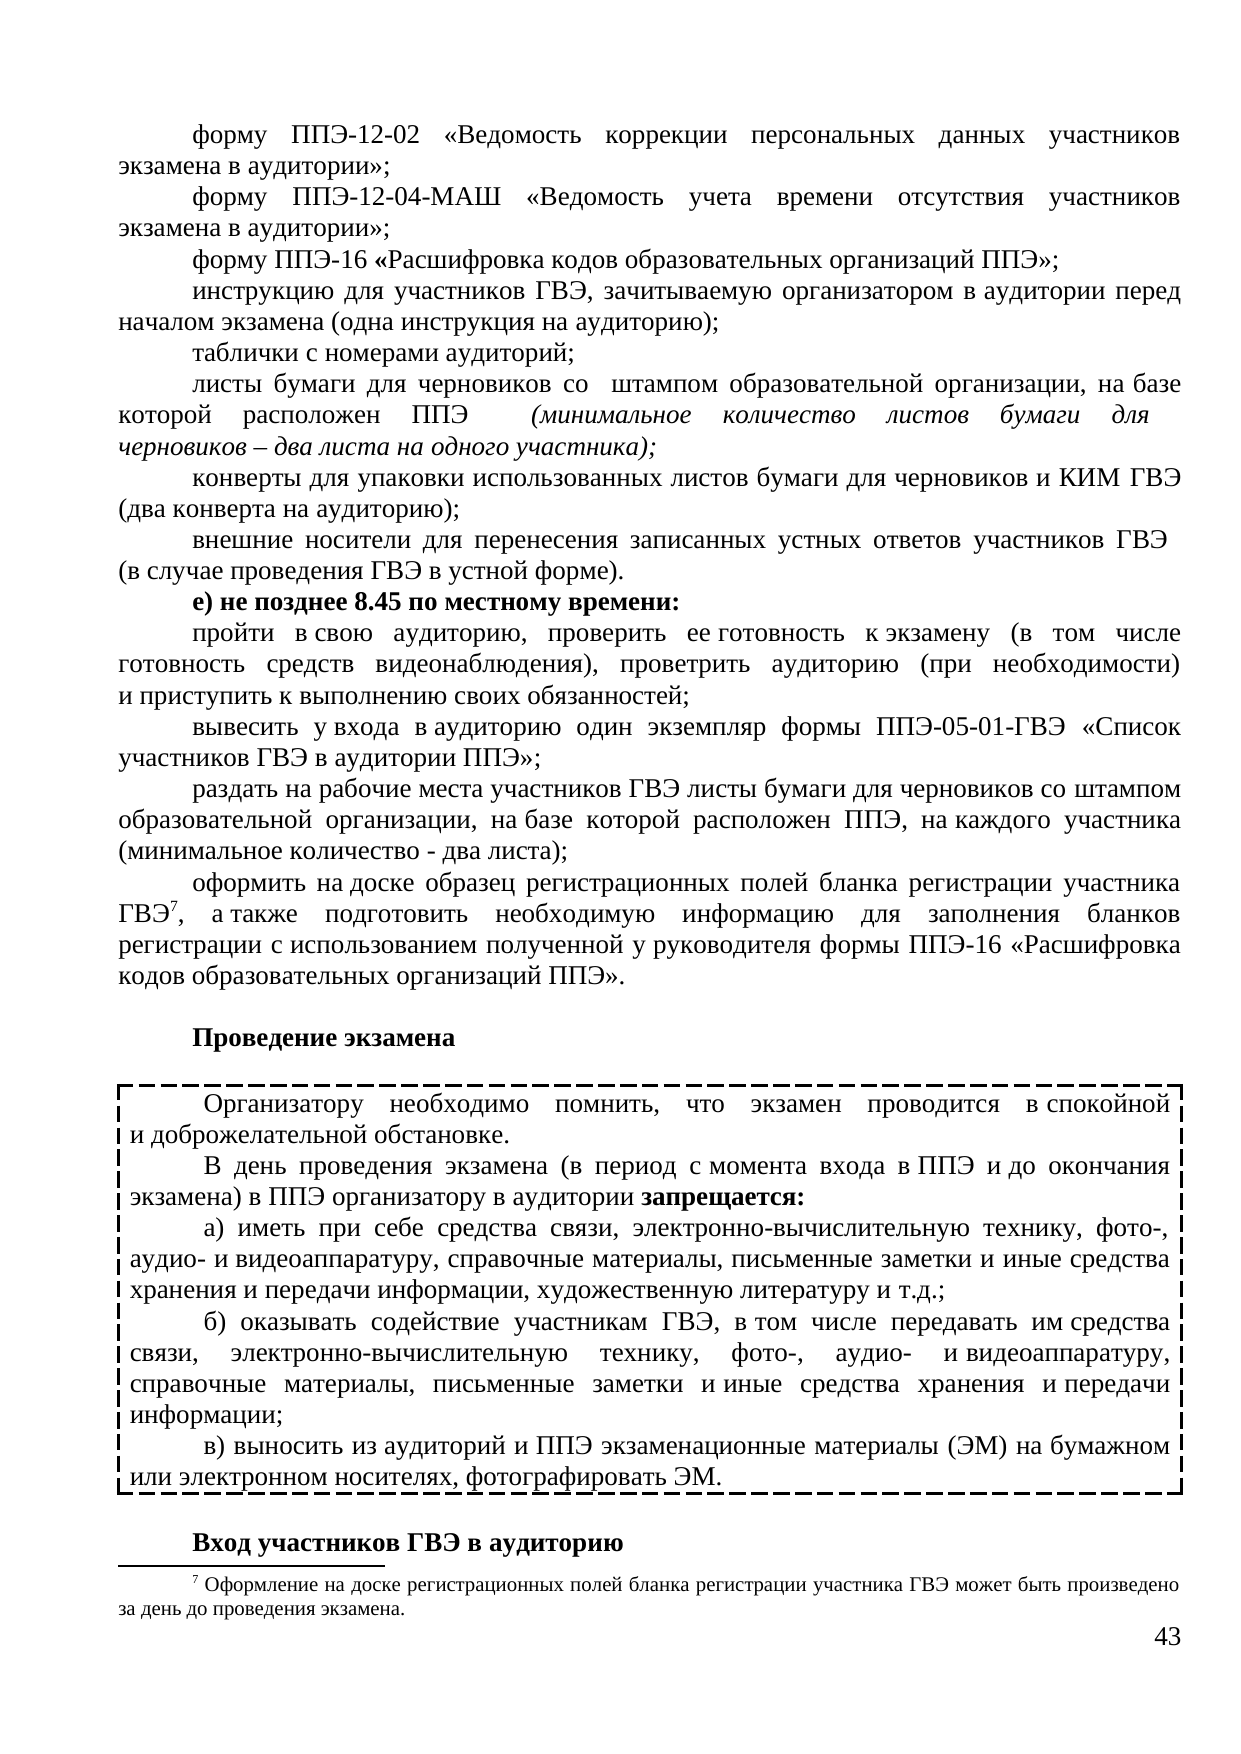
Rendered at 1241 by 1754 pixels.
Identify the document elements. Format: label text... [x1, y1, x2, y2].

text форму ППЭ-12-02 «Ведомость коррекции персональных данных участников экзамена в аудитории»; [118, 118, 1181, 180]
text оформить на доске образец регистрационных полей бланка регистрации участника ГВЭ, а также подготовить необходимую информацию для заполнения бланков регистрации с использованием полученной у руководителя формы ППЭ-16 «Расшифровка кодов образовательных организаций ППЭ». [118, 866, 1181, 990]
text конверты для упаковки использованных листов бумаги для черновиков и КИМ ГВЭ (два конверта на аудиторию); [118, 461, 1181, 523]
text внешние носители для перенесения записанных устных ответов участников ГВЭ (в случае проведения ГВЭ в устной форме). [118, 523, 1181, 585]
text листы бумаги для черновиков со штампом образовательной организации, на базе которой расположен ППЭ (минимальное количество листов бумаги для черновиков – два листа на одного участника); [118, 367, 1181, 461]
text раздать на рабочие места участников ГВЭ листы бумаги для черновиков со штампом образовательной организации, на базе которой расположен ППЭ, на каждого участника (минимальное количество - два листа); [118, 772, 1181, 866]
text Вход участников ГВЭ в аудиторию [118, 1526, 1181, 1557]
text Проведение экзамена [118, 1021, 1181, 1052]
text инструкцию для участников ГВЭ, зачитываемую организатором в аудитории перед началом экзамена (одна инструкция на аудиторию); [118, 274, 1181, 336]
table_header Организатору необходимо помнить, что экзамен проводится в спокойной и доброжелательной обстановке. В день проведения экзамена (в период с момента входа в ППЭ и до окончания экзамена) в ППЭ организатору в аудитории запрещается: а) иметь при себе средства связи, электронно-вычислительную технику, фото-, аудио- и видеоаппаратуру, справочные материалы, письменные заметки и иные средства хранения и передачи информации, художественную литературу и т.д.; б) оказывать содействие участникам ГВЭ, в том числе передавать им средства связи, электронно-вычислительную технику, фото-, аудио- и видеоаппаратуру, справочные материалы, письменные заметки и иные средства хранения и передачи информации; в) выносить из аудиторий и ППЭ экзаменационные материалы (ЭМ) на бумажном или электронном носителях, фотографировать ЭМ. [118, 1084, 1181, 1492]
text форму ППЭ-12-04-МАШ «Ведомость учета времени отсутствия участников экзамена в аудитории»; [118, 180, 1181, 243]
text пройти в свою аудиторию, проверить ее готовность к экзамену (в том числе готовность средств видеонаблюдения), проветрить аудиторию (при необходимости) и приступить к выполнению своих обязанностей; [118, 616, 1181, 710]
text е) не позднее 8.45 по местному времени: [118, 585, 1181, 616]
text таблички с номерами аудиторий; [118, 336, 1181, 367]
text форму ППЭ-16 «Расшифровка кодов образовательных организаций ППЭ»; [118, 243, 1181, 274]
text вывесить у входа в аудиторию один экземпляр формы ППЭ-05-01-ГВЭ «Список участников ГВЭ в аудитории ППЭ»; [118, 710, 1181, 772]
